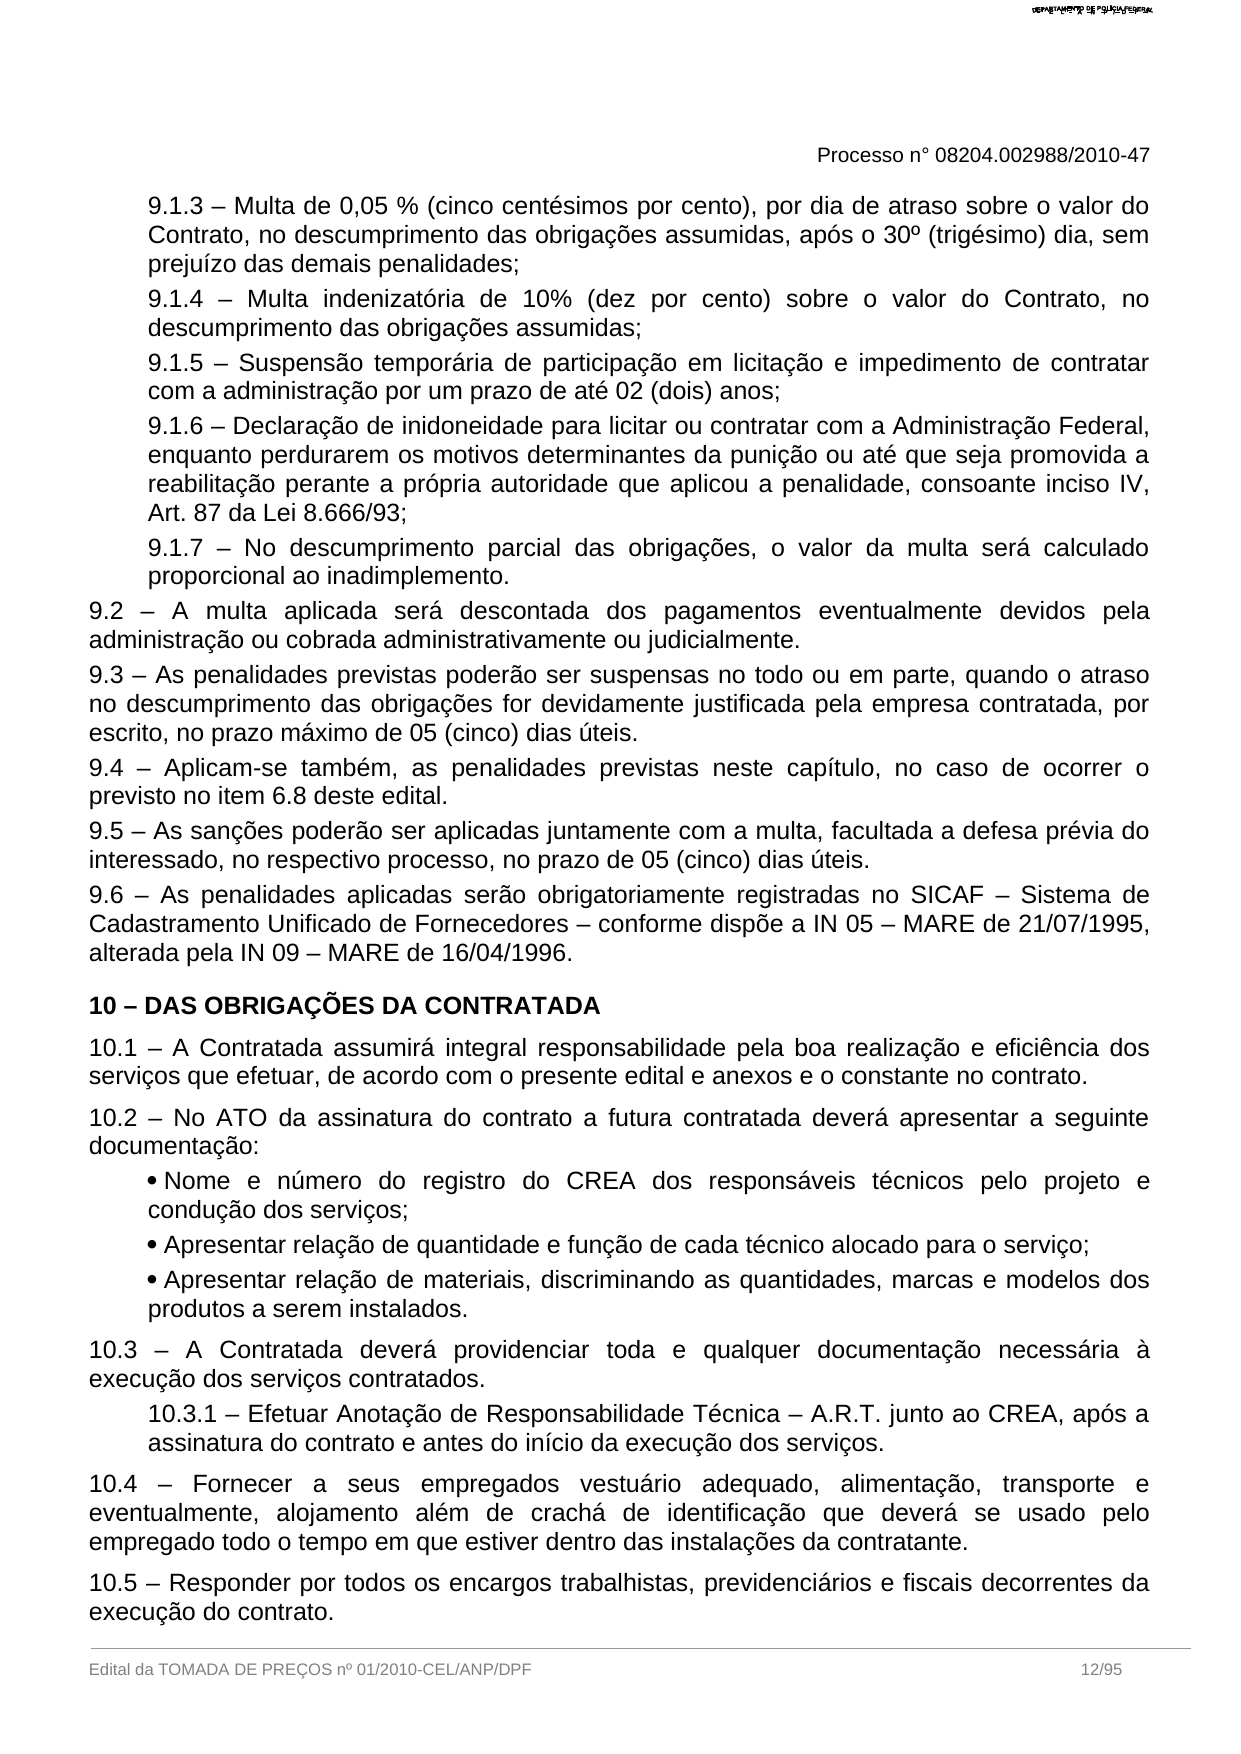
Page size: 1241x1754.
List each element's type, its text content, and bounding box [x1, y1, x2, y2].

text 9.4 – Aplicam-se também, as penalidades previstas neste capítulo, no caso de ocorrer o previsto no item 6.8 deste edital. [89, 753, 1152, 810]
text 9.2 – A multa aplicada será descontada dos pagamentos eventualmente devidos pela administração ou cobrada administrativamente ou judicialmente. [89, 596, 1152, 654]
text 9.1.6 – Declaração de inidoneidade para licitar ou contratar com a Administração Federal, enquanto perdurarem os motivos determinantes da punição ou até que seja promovida a reabilitação perante a própria autoridade que aplicou a penalidade, consoante inciso IV, Art. 87 da Lei 8.666/93; [148, 411, 1152, 526]
list Apresentar relação de materiais, discriminando as quantidades, marcas e modelos dos produtos a serem instalados. [148, 1265, 1152, 1323]
text 9.5 – As sanções poderão ser aplicadas juntamente com a multa, facultada a defesa prévia do interessado, no respectivo processo, no prazo de 05 (cinco) dias úteis. [89, 816, 1152, 874]
text 10.3 – A Contratada deverá providenciar toda e qualquer documentação necessária à execução dos serviços contratados. [89, 1335, 1152, 1393]
text 9.1.4 – Multa indenizatória de 10% (dez por cento) sobre o valor do Contrato, no descumprimento das obrigações assumidas; [148, 284, 1152, 341]
text 9.1.7 – No descumprimento parcial das obrigações, o valor da multa será calculado proporcional ao inadimplemento. [148, 533, 1152, 590]
text 10.2 – No ATO da assinatura do contrato a futura contratada deverá apresentar a seguinte documentação: [89, 1103, 1152, 1160]
text 10.4 – Fornecer a seus empregados vestuário adequado, alimentação, transporte e eventualmente, alojamento além de crachá de identificação que deverá se usado pelo empregado todo o tempo em que estiver dentro das instalações da contratante. [89, 1469, 1152, 1555]
text 10.3.1 – Efetuar Anotação de Responsabilidade Técnica – A.R.T. junto ao CREA, após a assinatura do contrato e antes do início da execução dos serviços. [148, 1399, 1152, 1457]
text 9.1.3 – Multa de 0,05 % (cinco centésimos por cento), por dia de atraso sobre o valor do Contrato, no descumprimento das obrigações assumidas, após o 30º (trigésimo) dia, sem prejuízo das demais penalidades; [148, 191, 1152, 278]
list Nome e número do registro do CREA dos responsáveis técnicos pelo projeto e condução dos serviços; [148, 1166, 1152, 1224]
text 10.1 – A Contratada assumirá integral responsabilidade pela boa realização e eficiência dos serviços que efetuar, de acordo com o presente edital e anexos e o constante no contrato. [89, 1033, 1152, 1090]
text 9.3 – As penalidades previstas poderão ser suspensas no todo ou em parte, quando o atraso no descumprimento das obrigações for devidamente justificada pela empresa contratada, por escrito, no prazo máximo de 05 (cinco) dias úteis. [89, 660, 1152, 746]
text 10.5 – Responder por todos os encargos trabalhistas, previdenciários e fiscais decorrentes da execução do contrato. [89, 1568, 1152, 1625]
list Apresentar relação de quantidade e função de cada técnico alocado para o serviço; [148, 1230, 1152, 1259]
text 9.6 – As penalidades aplicadas serão obrigatoriamente registradas no SICAF – Sistema de Cadastramento Unificado de Fornecedores – conforme dispõe a IN 05 – MARE de 21/07/1995, alterada pela IN 09 – MARE de 16/04/1996. [89, 880, 1152, 966]
text 10 – DAS OBRIGAÇÕES DA CONTRATADA [89, 991, 1152, 1020]
text 9.1.5 – Suspensão temporária de participação em licitação e impedimento de contratar com a administração por um prazo de até 02 (dois) anos; [148, 348, 1152, 405]
